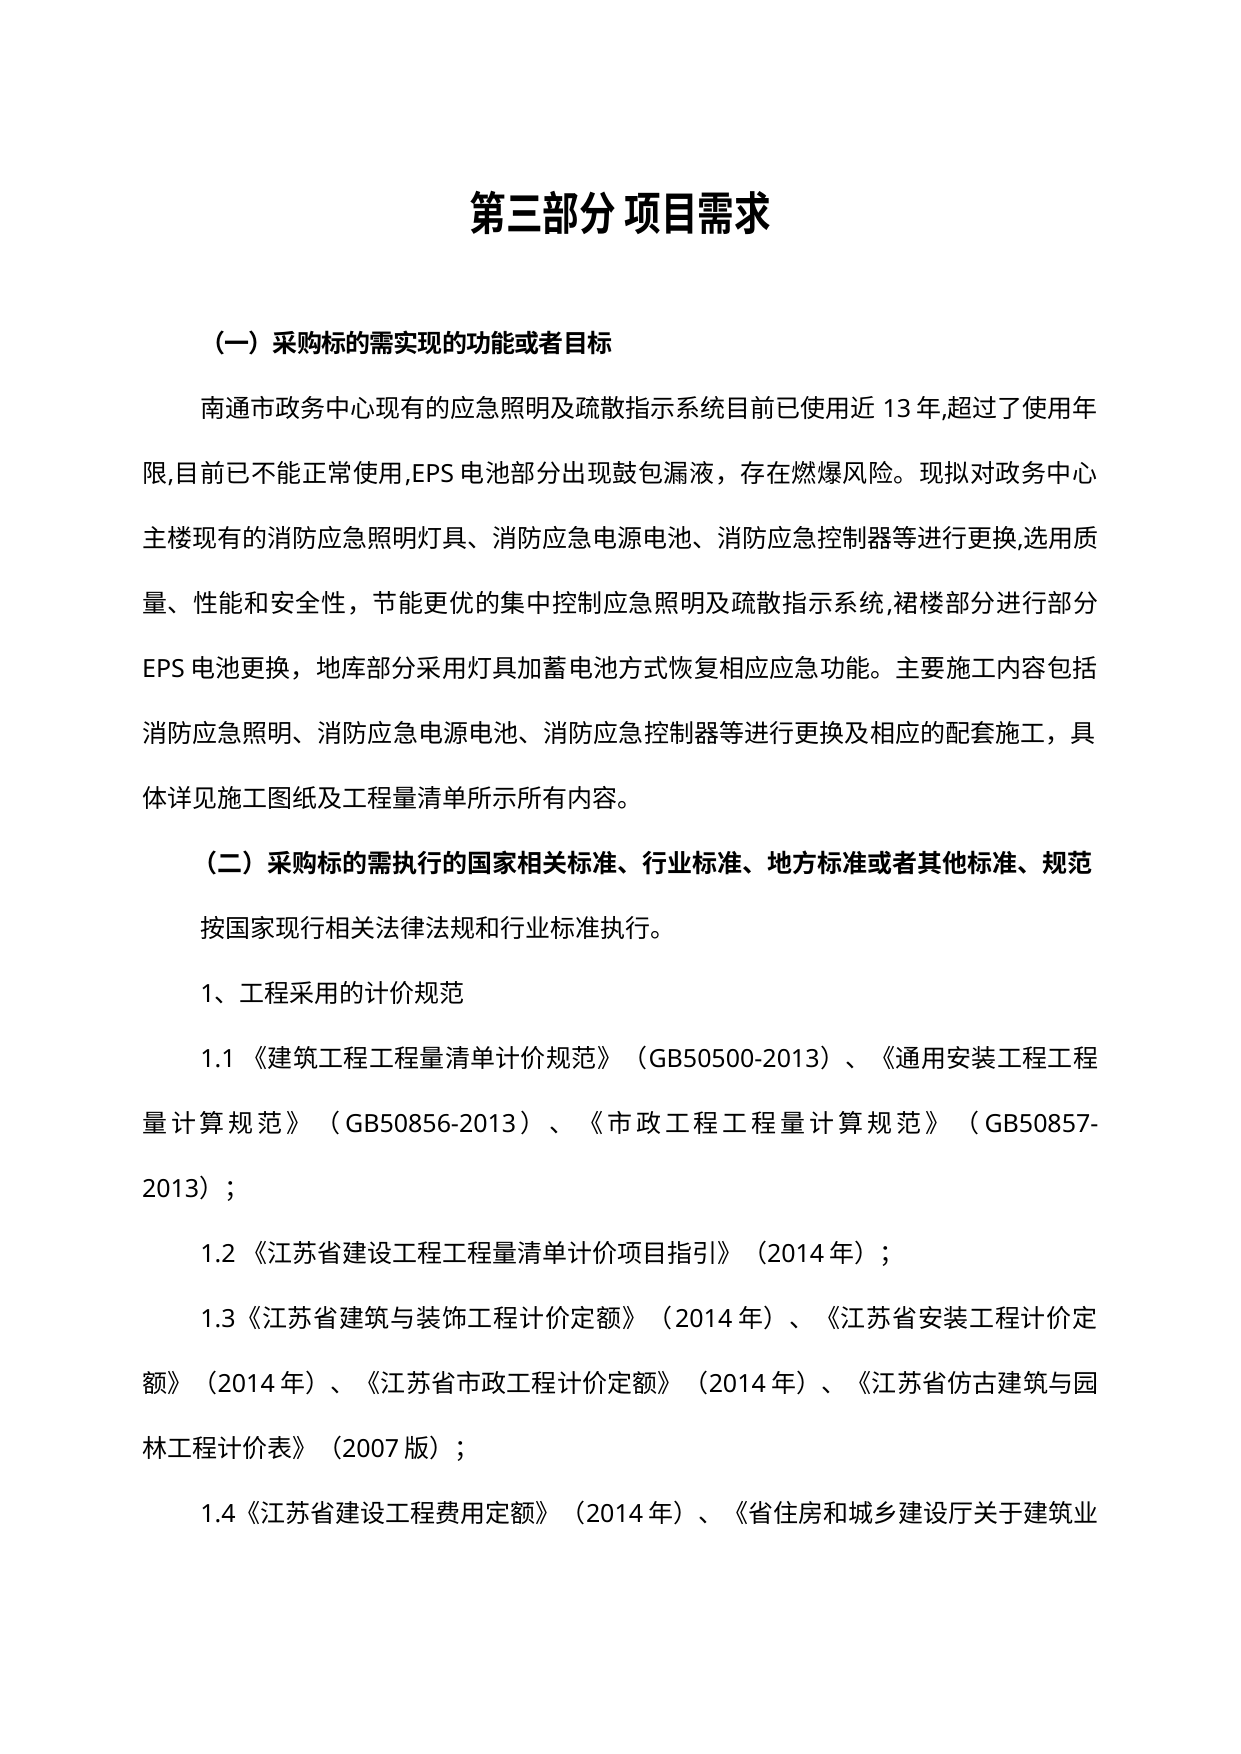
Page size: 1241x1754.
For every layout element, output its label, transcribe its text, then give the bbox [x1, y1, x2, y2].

text 1、工程采用的计价规范 [142, 959, 1098, 1024]
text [142, 1479, 1098, 1544]
text 南通市政务中心现有的应急照明及疏散指示系统目前已使用近13年,超过了使用年限,目前已不能正常使用,EPS电池部分出现鼓包漏液，存在燃爆风险。现拟对政务中心主楼现有的消防应急照明灯具、消防应急电源电池、消防应急控制器等进行更换,选用质量、性能和安全性，节能更优的集中控制应急照明及疏散指示系统,裙楼部分进行部分EPS电池更换，地库部分采用灯具加蓄电池方式恢复相应应急功能。主要施工内容包括消防应急照明、消防应急电源电池、消防应急控制器等进行更换及相应的配套施工，具体详见施工图纸及工程量清单所示所有内容。 [142, 374, 1098, 829]
text 按国家现行相关法律法规和行业标准执行。 [142, 894, 1098, 959]
text 第三部分 项目需求 [142, 162, 1098, 259]
text （一）采购标的需实现的功能或者目标 [142, 309, 1098, 374]
text 1.3《江苏省建筑与装饰工程计价定额》（2014年）、《江苏省安装工程计价定额》（2014年）、《江苏省市政工程计价定额》（2014年）、《江苏省仿古建筑与园林工程计价表》（2007版）； [142, 1284, 1098, 1479]
text 1.2 《江苏省建设工程工程量清单计价项目指引》（2014年）； [142, 1219, 1098, 1284]
text 1.1 《建筑工程工程量清单计价规范》（GB50500-2013）、《通用安装工程工程量计算规范》（GB50856-2013）、《市政工程工程量计算规范》（GB50857-2013）； [142, 1024, 1098, 1219]
text （二）采购标的需执行的国家相关标准、行业标准、地方标准或者其他标准、规范 [142, 829, 1098, 894]
